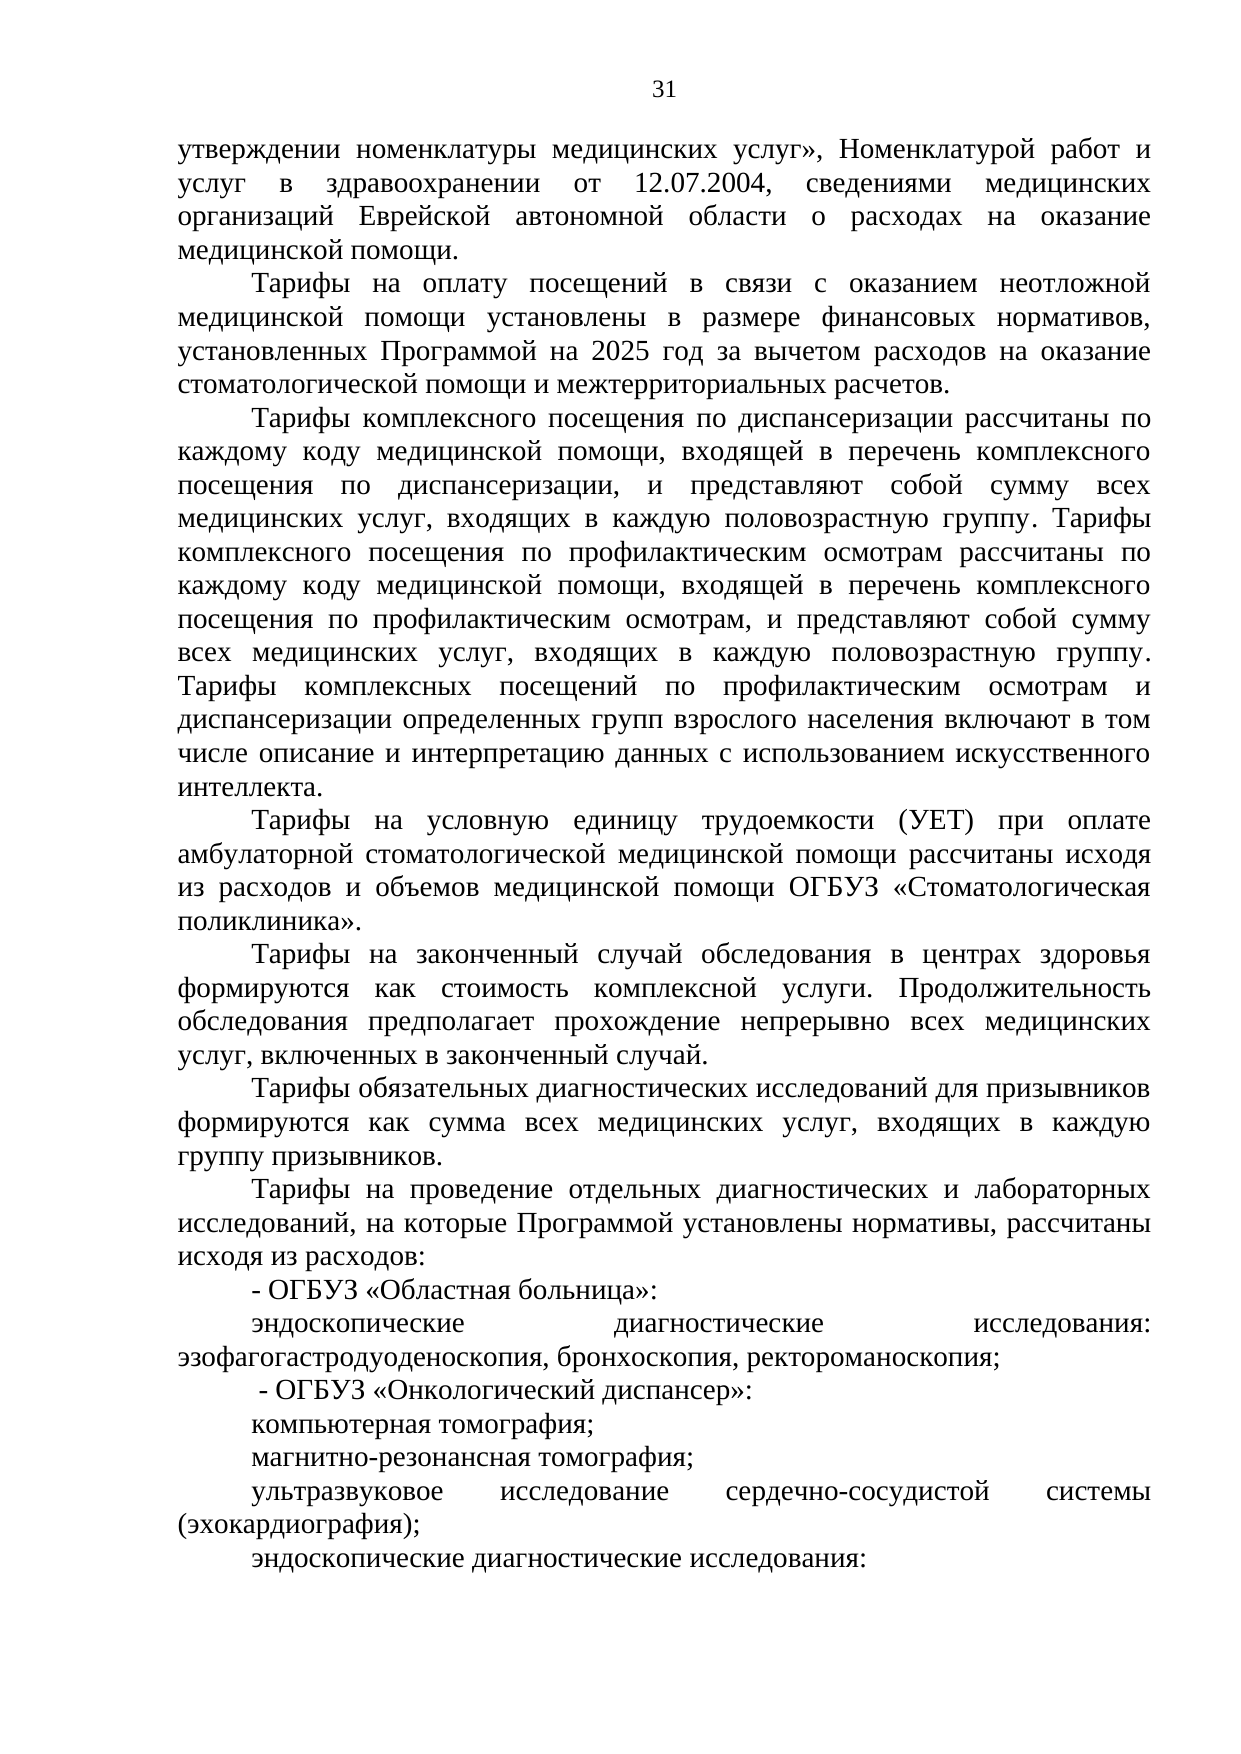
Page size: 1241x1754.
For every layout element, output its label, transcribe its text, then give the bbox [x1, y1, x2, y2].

text - ОГБУЗ «Онкологический диспансер»: [177, 1372, 1152, 1406]
text Тарифы обязательных диагностических исследований для призывников формируются как сумма всех медицинских услуг, входящих в каждую группу призывников. [177, 1071, 1152, 1171]
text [177, 131, 1152, 266]
text магнитно-резонансная томография; [177, 1439, 1152, 1473]
text эндоскопические диагностические исследования: [177, 1540, 1152, 1574]
text Тарифы на оплату посещений в связи с оказанием неотложной медицинской помощи установлены в размере финансовых нормативов, установленных Программой на 2025 год за вычетом расходов на оказание стоматологической помощи и межтерриториальных расчетов. [177, 266, 1152, 400]
text Тарифы на законченный случай обследования в центрах здоровья формируются как стоимость комплексной услуги. Продолжительность обследования предполагает прохождение непрерывно всех медицинских услуг, включенных в законченный случай. [177, 936, 1152, 1071]
text компьютерная томография; [177, 1406, 1152, 1439]
text ультразвуковое исследование сердечно-сосудистой системы (эхокардиография); [177, 1473, 1152, 1540]
text эндоскопические диагностические исследования: эзофагогастродуоденоскопия, бронхоскопия, ректороманоскопия; [177, 1305, 1152, 1372]
text Тарифы комплексного посещения по диспансеризации рассчитаны по каждому коду медицинской помощи, входящей в перечень комплексного посещения по диспансеризации, и представляют собой сумму всех медицинских услуг, входящих в каждую половозрастную группу. Тарифы комплексного посещения по профилактическим осмотрам рассчитаны по каждому коду медицинской помощи, входящей в перечень комплексного посещения по профилактическим осмотрам, и представляют собой сумму всех медицинских услуг, входящих в каждую половозрастную группу. Тарифы комплексных посещений по профилактическим осмотрам и диспансеризации определенных групп взрослого населения включают в том числе описание и интерпретацию данных с использованием искусственного интеллекта. [177, 400, 1152, 802]
text - ОГБУЗ «Областная больница»: [177, 1272, 1152, 1305]
text Тарифы на условную единицу трудоемкости (УЕТ) при оплате амбулаторной стоматологической медицинской помощи рассчитаны исходя из расходов и объемов медицинской помощи ОГБУЗ «Стоматологическая поликлиника». [177, 802, 1152, 936]
text Тарифы на проведение отдельных диагностических и лабораторных исследований, на которые Программой установлены нормативы, рассчитаны исходя из расходов: [177, 1171, 1152, 1272]
